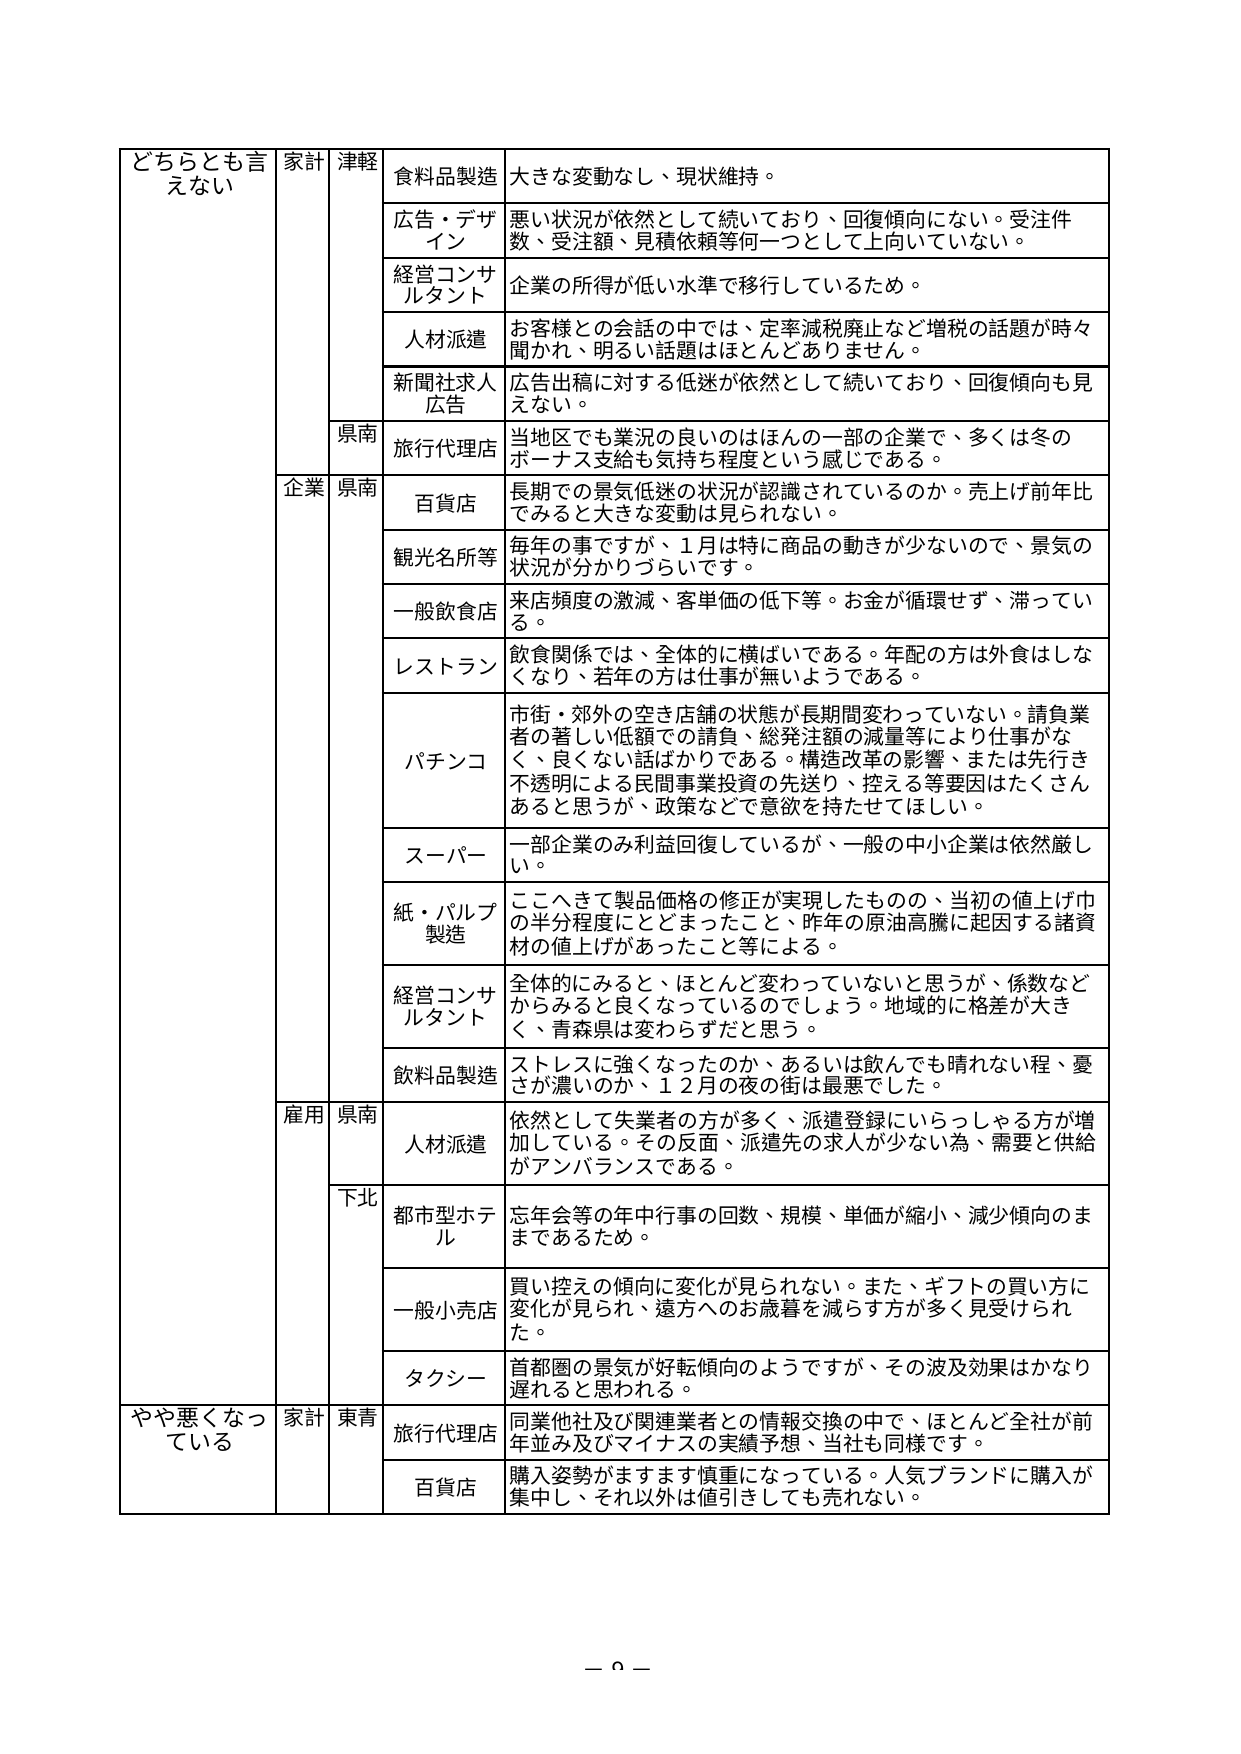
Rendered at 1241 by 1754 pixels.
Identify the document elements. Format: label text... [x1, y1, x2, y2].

table_cell 首都圏の景気が好転傾向のようですが、その波及効果はかなり遅れると思われる。 [506, 1352, 1108, 1404]
table_cell 広告・デザイン [384, 204, 504, 257]
table_cell 購入姿勢がますます慎重になっている。人気ブランドに購入が集中し、それ以外は値引きしても売れない。 [506, 1461, 1108, 1513]
table_cell 忘年会等の年中行事の回数、規模、単価が縮小、減少傾向のままであるため。 [506, 1186, 1108, 1267]
table_cell 企業 [277, 476, 328, 1101]
table_cell 都市型ホテル [384, 1186, 504, 1267]
table_cell 人材派遣 [384, 313, 504, 365]
table_cell 同業他社及び関連業者との情報交換の中で、ほとんど全社が前年並み及びマイナスの実績予想、当社も同様です。 [506, 1406, 1108, 1458]
table_cell 経営コンサルタント [384, 259, 504, 311]
table_cell 東青 [330, 1406, 382, 1513]
table_cell 長期での景気低迷の状況が認識されているのか。売上げ前年比でみると大きな変動は見られない。 [506, 476, 1108, 528]
table_cell ストレスに強くなったのか、あるいは飲んでも晴れない程、憂さが濃いのか、１２月の夜の街は最悪でした。 [506, 1049, 1108, 1101]
table_cell 市街・郊外の空き店舗の状態が長期間変わっていない。請負業者の著しい低額での請負、総発注額の減量等により仕事がな く、良くない話ばかりである。構造改革の影響、または先行き不透明による民間事業投資の先送り、控える等要因はたくさんあると思うが、政策などで意欲を持たせてほしい。 [506, 694, 1108, 827]
table_cell 新聞社求人広告 [384, 368, 504, 420]
table_cell 下北 [330, 1186, 382, 1404]
table_cell 依然として失業者の方が多く、派遣登録にいらっしゃる方が増加している。その反面、派遣先の求人が少ない為、需要と供給がアンバランスである。 [506, 1103, 1108, 1184]
table_cell 飲食関係では、全体的に横ばいである。年配の方は外食はしなくなり、若年の方は仕事が無いようである。 [506, 639, 1108, 692]
table_cell 雇用 [277, 1103, 328, 1404]
table_cell 観光名所等 [384, 531, 504, 583]
table_cell スーパー [384, 829, 504, 881]
table_cell 買い控えの傾向に変化が見られない。また、ギフトの買い方に変化が見られ、遠方へのお歳暮を減らす方が多く見受けられ た。 [506, 1269, 1108, 1350]
table_cell 飲料品製造 [384, 1049, 504, 1101]
table_cell 県南 [330, 476, 382, 1101]
table_cell お客様との会話の中では、定率減税廃止など増税の話題が時々聞かれ、明るい話題はほとんどありません。 [506, 313, 1108, 365]
table_cell 旅行代理店 [384, 1406, 504, 1458]
table_header どちらとも言えない [121, 150, 275, 1404]
table_cell 一部企業のみ利益回復しているが、一般の中小企業は依然厳しい。 [506, 829, 1108, 881]
table_cell タクシー [384, 1352, 504, 1404]
table_cell 旅行代理店 [384, 422, 504, 474]
table_header 食料品製造 [384, 150, 504, 202]
table_cell 企業の所得が低い水準で移行しているため。 [506, 259, 1108, 311]
table_header 津軽 [330, 150, 382, 420]
table_cell 全体的にみると、ほとんど変わっていないと思うが、係数などからみると良くなっているのでしょう。地域的に格差が大き く、青森県は変わらずだと思う。 [506, 966, 1108, 1047]
table_cell 広告出稿に対する低迷が依然として続いており、回復傾向も見えない。 [506, 368, 1108, 420]
table_cell 一般小売店 [384, 1269, 504, 1350]
table_cell レストラン [384, 639, 504, 692]
table_cell 百貨店 [384, 476, 504, 528]
table_cell 来店頻度の激減、客単価の低下等。お金が循環せず、滞っている。 [506, 585, 1108, 637]
table_cell 悪い状況が依然として続いており、回復傾向にない。受注件数、受注額、見積依頼等何一つとして上向いていない。 [506, 204, 1108, 257]
table_cell パチンコ [384, 694, 504, 827]
table_cell 一般飲食店 [384, 585, 504, 637]
table_cell 百貨店 [384, 1461, 504, 1513]
table_cell 人材派遣 [384, 1103, 504, 1184]
table_cell 家計 [277, 1406, 328, 1513]
table_cell 紙・パルプ製造 [384, 883, 504, 964]
table_cell 毎年の事ですが、１月は特に商品の動きが少ないので、景気の状況が分かりづらいです。 [506, 531, 1108, 583]
table_header 大きな変動なし、現状維持。 [506, 150, 1108, 202]
table_cell 当地区でも業況の良いのはほんの一部の企業で、多くは冬のボーナス支給も気持ち程度という感じである。 [506, 422, 1108, 474]
table_cell やや悪くなっている [121, 1406, 275, 1513]
table_cell 県南 [330, 1103, 382, 1184]
table_cell 経営コンサルタント [384, 966, 504, 1047]
table_cell ここへきて製品価格の修正が実現したものの、当初の値上げ巾の半分程度にとどまったこと、昨年の原油高騰に起因する諸資材の値上げがあったこと等による。 [506, 883, 1108, 964]
table_cell 県南 [330, 422, 382, 474]
table_header 家計 [277, 150, 328, 474]
